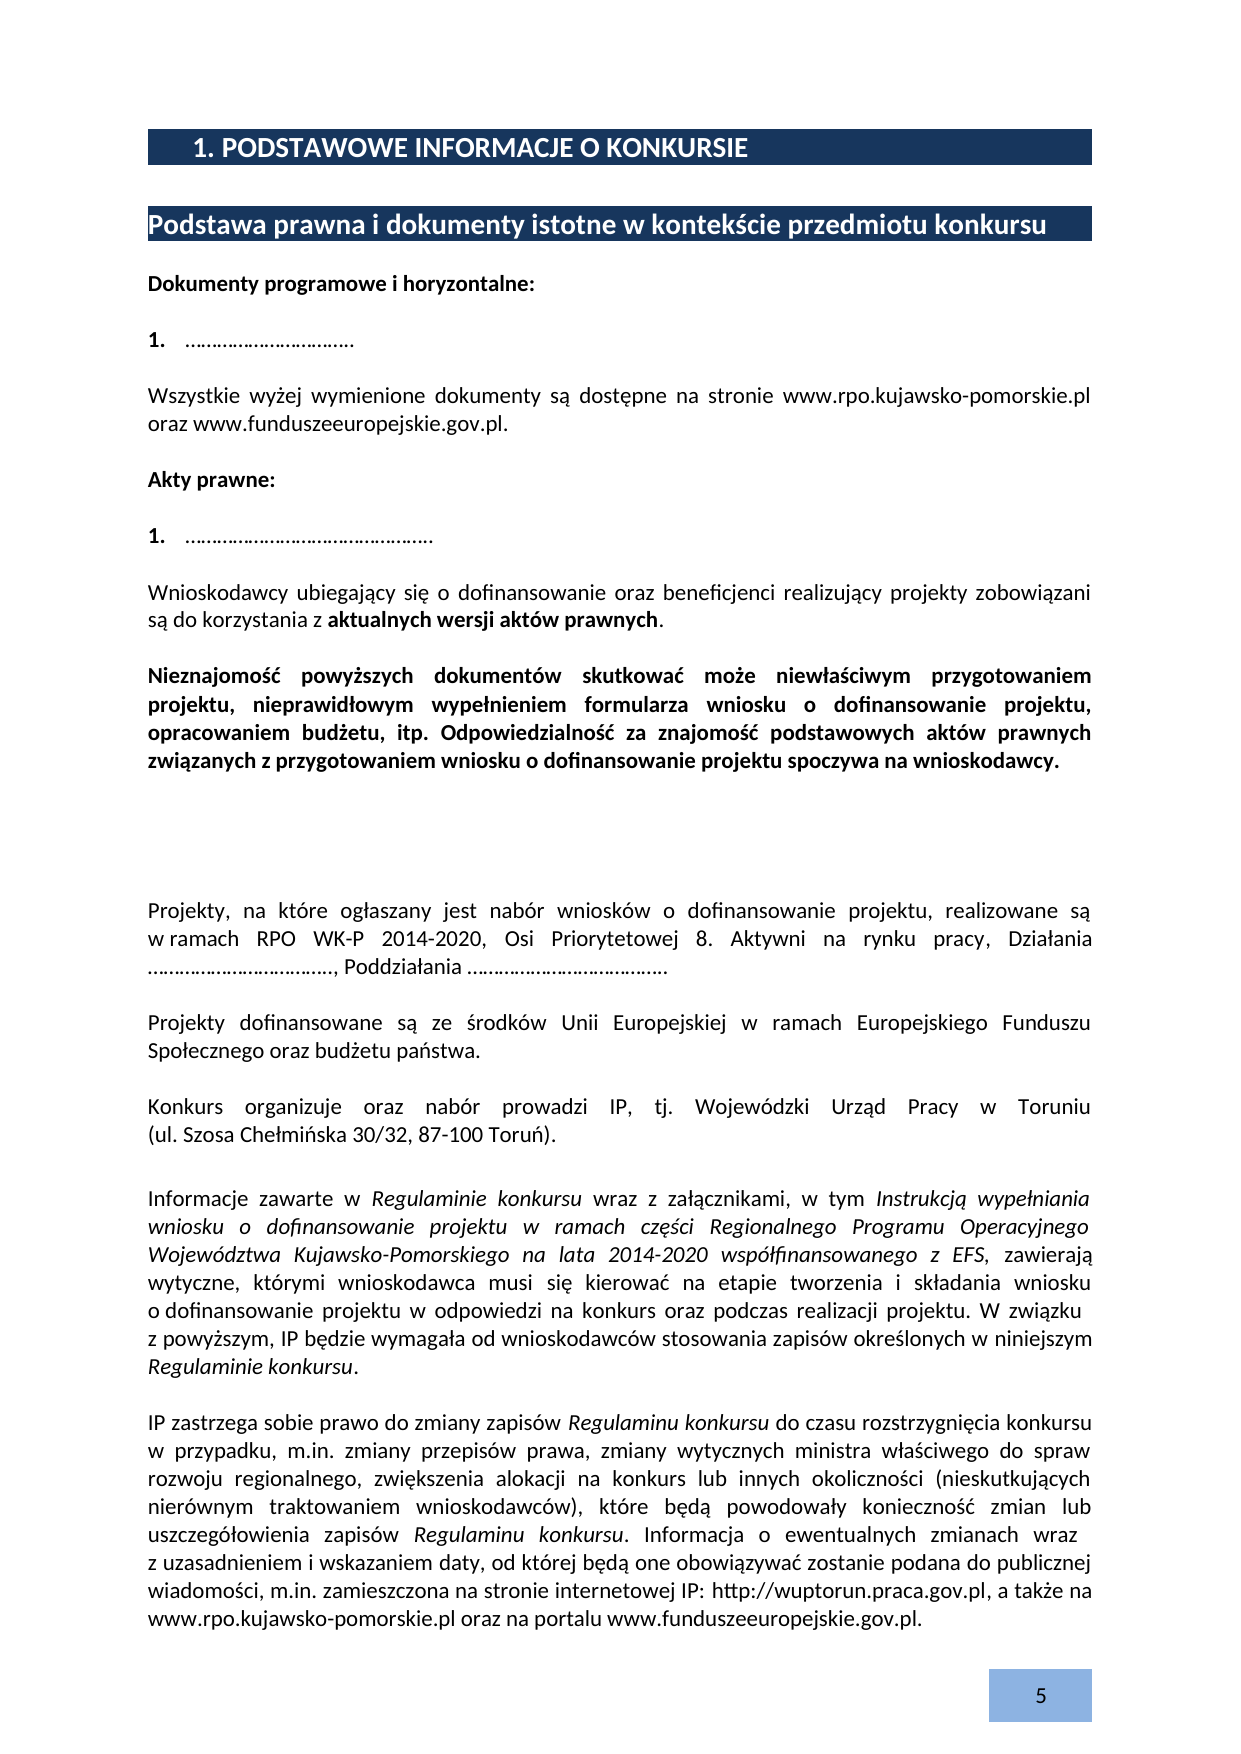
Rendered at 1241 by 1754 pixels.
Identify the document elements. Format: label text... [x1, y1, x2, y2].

text Dokumenty programowe i horyzontalne: [148, 269, 1092, 297]
text Wnioskodawcy ubiegający się o dofinansowanie oraz beneficjenci realizujący projekty zobowiązani są do korzystania z aktualnych wersji aktów prawnych. [148, 578, 1092, 634]
text Wszystkie wyżej wymienione dokumenty są dostępne na stronie www.rpo.kujawsko-pomorskie.pl oraz www.funduszeeuropejskie.gov.pl. [148, 381, 1092, 437]
text Konkurs organizuje oraz nabór prowadzi IP, tj. Wojewódzki Urząd Pracy w Toruniu (ul. Szosa Chełmińska 30/32, 87-100 Toruń). [148, 1092, 1092, 1148]
list ……………………………………….. [148, 522, 1092, 549]
text Podstawa prawna i dokumenty istotne w kontekście przedmiotu konkursu [148, 206, 1092, 241]
text Projekty, na które ogłaszany jest nabór wniosków o dofinansowanie projektu, realizowane są w ramach RPO WK-P 2014-2020, Osi Priorytetowej 8. Aktywni na rynku pracy, Działania …………………………….., Poddziałania ……………………………….. [148, 896, 1092, 980]
text Akty prawne: [148, 466, 1092, 493]
text IP zastrzega sobie prawo do zmiany zapisów Regulaminu konkursu do czasu rozstrzygnięcia konkursu w przypadku, m.in. zmiany przepisów prawa, zmiany wytycznych ministra właściwego do spraw rozwoju regionalnego, zwiększenia alokacji na konkurs lub innych okoliczności (nieskutkujących nierównym traktowaniem wnioskodawców), które będą powodowały konieczność zmian lub uszczegółowienia zapisów Regulaminu konkursu. Informacja o ewentualnych zmianach wraz z uzasadnieniem i wskazaniem daty, od której będą one obowiązywać zostanie podana do publicznej wiadomości, m.in. zamieszczona na stronie internetowej IP: http://wuptorun.praca.gov.pl, a także na www.rpo.kujawsko-pomorskie.pl oraz na portalu www.funduszeeuropejskie.gov.pl. [148, 1408, 1092, 1632]
text Projekty dofinansowane są ze środków Unii Europejskiej w ramach Europejskiego Funduszu Społecznego oraz budżetu państwa. [148, 1008, 1092, 1064]
list PODSTAWOWE INFORMACJE O KONKURSIE [148, 129, 1092, 165]
text Informacje zawarte w Regulaminie konkursu wraz z załącznikami, w tym Instrukcją wypełniania wniosku o dofinansowanie projektu w ramach części Regionalnego Programu Operacyjnego Województwa Kujawsko-Pomorskiego na lata 2014-2020 współfinansowanego z EFS, zawierają wytyczne, którymi wnioskodawca musi się kierować na etapie tworzenia i składania wniosku o dofinansowanie projektu w odpowiedzi na konkurs oraz podczas realizacji projektu. W związku z powyższym, IP będzie wymagała od wnioskodawców stosowania zapisów określonych w niniejszym Regulaminie konkursu. [148, 1184, 1092, 1380]
list ………………………….. [148, 325, 1092, 353]
text Nieznajomość powyższych dokumentów skutkować może niewłaściwym przygotowaniem projektu, nieprawidłowym wypełnieniem formularza wniosku o dofinansowanie projektu, opracowaniem budżetu, itp. Odpowiedzialność za znajomość podstawowych aktów prawnych związanych z przygotowaniem wniosku o dofinansowanie projektu spoczywa na wnioskodawcy. [148, 662, 1092, 774]
